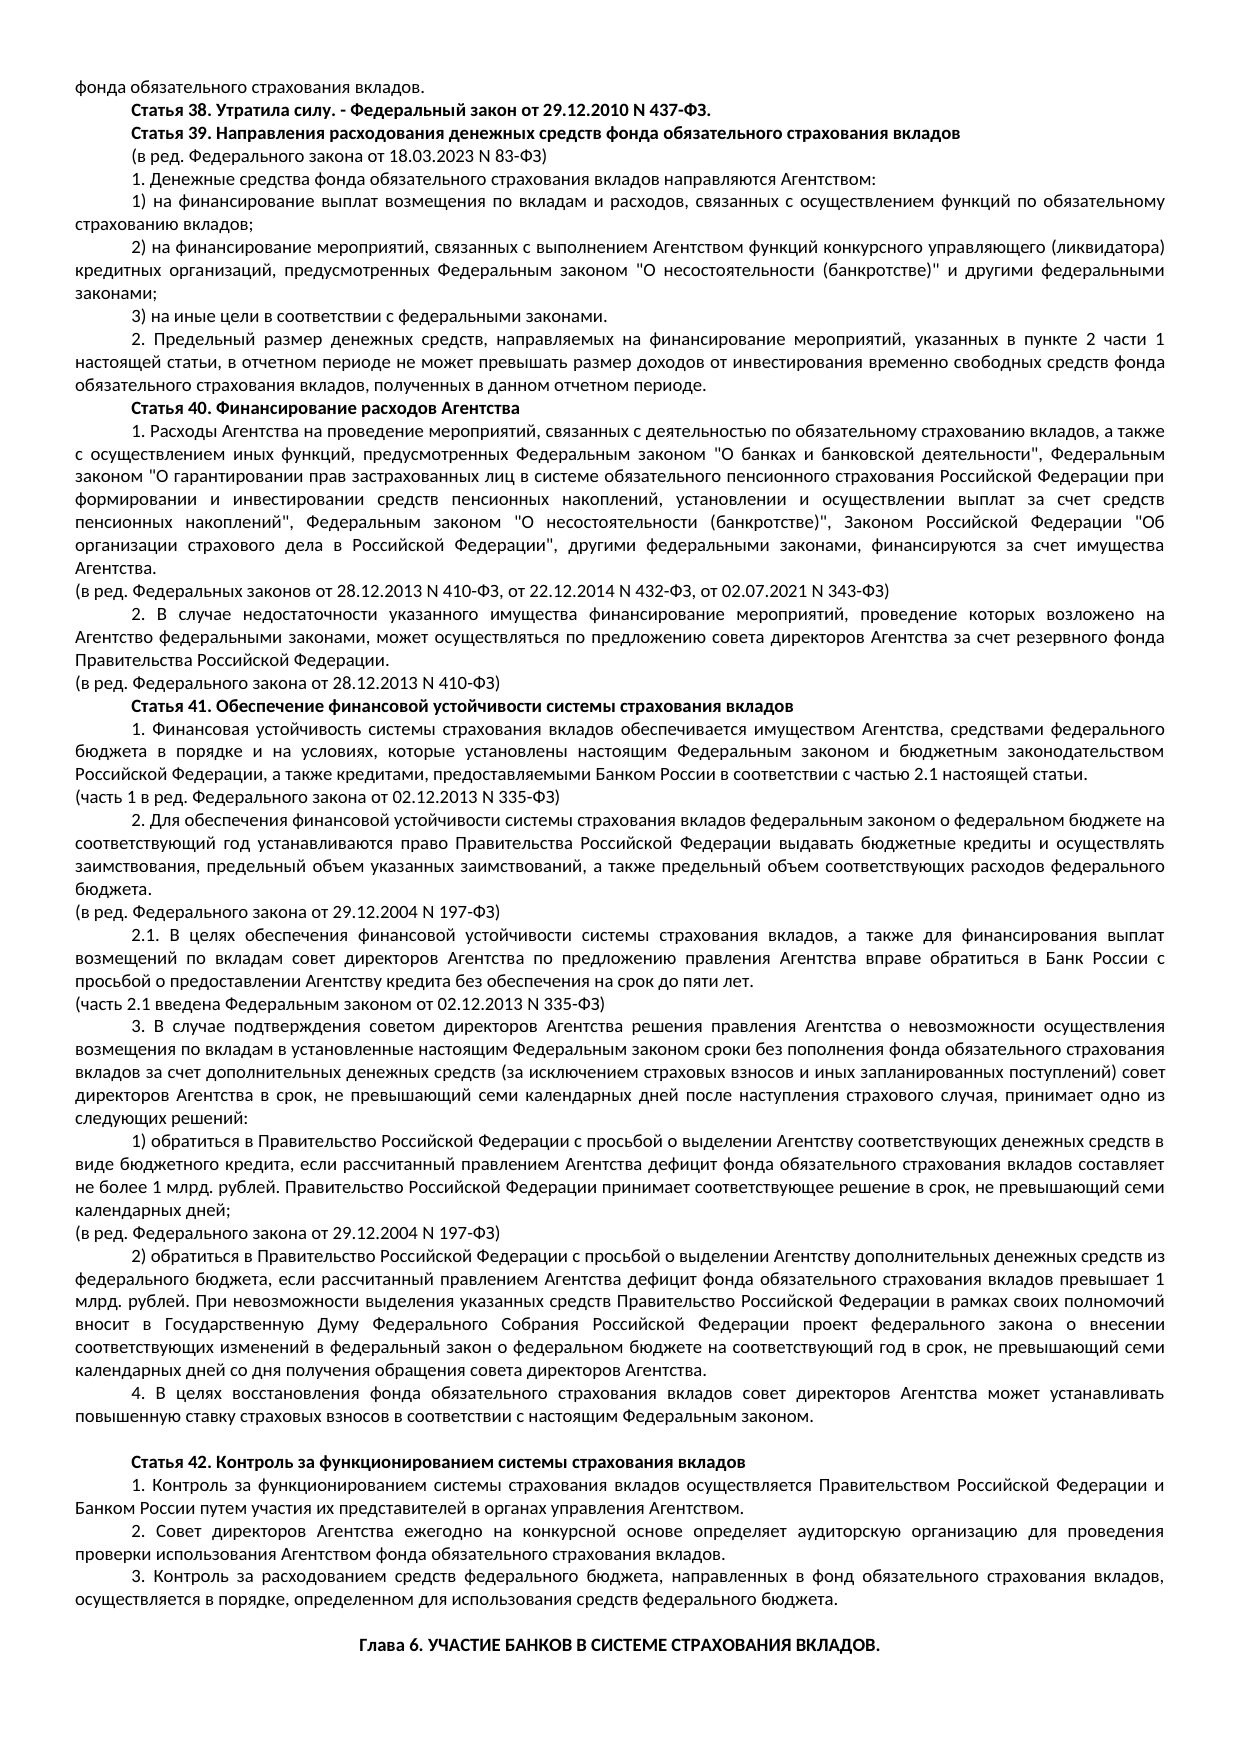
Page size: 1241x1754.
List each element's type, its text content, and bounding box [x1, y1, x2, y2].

text (в ред. Федерального закона от 28.12.2013 N 410-ФЗ) [75, 671, 1165, 694]
text (часть 2.1 введена Федеральным законом от 02.12.2013 N 335-ФЗ) [75, 992, 1165, 1014]
text 2. В случае недостаточности указанного имущества финансирование мероприятий, проведение которых возложено на Агентство федеральными законами, может осуществляться по предложению совета директоров Агентства за счет резервного фонда Правительства Российской Федерации. [75, 602, 1165, 671]
text (в ред. Федерального закона от 29.12.2004 N 197-ФЗ) [75, 1221, 1165, 1244]
text 2) на финансирование мероприятий, связанных с выполнением Агентством функций конкурсного управляющего (ликвидатора) кредитных организаций, предусмотренных Федеральным законом "О несостоятельности (банкротстве)" и другими федеральными законами; [75, 235, 1165, 304]
text (в ред. Федерального закона от 18.03.2023 N 83-ФЗ) [75, 144, 1165, 167]
text 3) на иные цели в соответствии с федеральными законами. [75, 304, 1165, 327]
text 2. Для обеспечения финансовой устойчивости системы страхования вкладов федеральным законом о федеральном бюджете на соответствующий год устанавливаются право Правительства Российской Федерации выдавать бюджетные кредиты и осуществлять заимствования, предельный объем указанных заимствований, а также предельный объем соответствующих расходов федерального бюджета. [75, 808, 1165, 900]
text 2. Совет директоров Агентства ежегодно на конкурсной основе определяет аудиторскую организацию для проведения проверки использования Агентством фонда обязательного страхования вкладов. [75, 1519, 1165, 1564]
title Статья 42. Контроль за функционированием системы страхования вкладов [75, 1450, 1165, 1473]
text (в ред. Федерального закона от 29.12.2004 N 197-ФЗ) [75, 900, 1165, 923]
text 3. В случае подтверждения советом директоров Агентства решения правления Агентства о невозможности осуществления возмещения по вкладам в установленные настоящим Федеральным законом сроки без пополнения фонда обязательного страхования вкладов за счет дополнительных денежных средств (за исключением страховых взносов и иных запланированных поступлений) совет директоров Агентства в срок, не превышающий семи календарных дней после наступления страхового случая, принимает одно из следующих решений: [75, 1014, 1165, 1129]
text 2.1. В целях обеспечения финансовой устойчивости системы страхования вкладов, а также для финансирования выплат возмещений по вкладам совет директоров Агентства по предложению правления Агентства вправе обратиться в Банк России с просьбой о предоставлении Агентству кредита без обеспечения на срок до пяти лет. [75, 923, 1165, 992]
text 1. Денежные средства фонда обязательного страхования вкладов направляются Агентством: [75, 167, 1165, 189]
text 3. Контроль за расходованием средств федерального бюджета, направленных в фонд обязательного страхования вкладов, осуществляется в порядке, определенном для использования средств федерального бюджета. [75, 1564, 1165, 1610]
text 1) на финансирование выплат возмещения по вкладам и расходов, связанных с осуществлением функций по обязательному страхованию вкладов; [75, 189, 1165, 235]
title Глава 6. УЧАСТИЕ БАНКОВ В СИСТЕМЕ СТРАХОВАНИЯ ВКЛАДОВ. [75, 1633, 1165, 1656]
text 4. В целях восстановления фонда обязательного страхования вкладов совет директоров Агентства может устанавливать повышенную ставку страховых взносов в соответствии с настоящим Федеральным законом. [75, 1381, 1165, 1427]
text 1. Контроль за функционированием системы страхования вкладов осуществляется Правительством Российской Федерации и Банком России путем участия их представителей в органах управления Агентством. [75, 1473, 1165, 1519]
text 1. Расходы Агентства на проведение мероприятий, связанных с деятельностью по обязательному страхованию вкладов, а также с осуществлением иных функций, предусмотренных Федеральным законом "О банках и банковской деятельности", Федеральным законом "О гарантировании прав застрахованных лиц в системе обязательного пенсионного страхования Российской Федерации при формировании и инвестировании средств пенсионных накоплений, установлении и осуществлении выплат за счет средств пенсионных накоплений", Федеральным законом "О несостоятельности (банкротстве)", Законом Российской Федерации "Об организации страхового дела в Российской Федерации", другими федеральными законами, финансируются за счет имущества Агентства. [75, 419, 1165, 579]
title Статья 41. Обеспечение финансовой устойчивости системы страхования вкладов [75, 694, 1165, 717]
text (часть 1 в ред. Федерального закона от 02.12.2013 N 335-ФЗ) [75, 785, 1165, 808]
text 1) обратиться в Правительство Российской Федерации с просьбой о выделении Агентству соответствующих денежных средств в виде бюджетного кредита, если рассчитанный правлением Агентства дефицит фонда обязательного страхования вкладов составляет не более 1 млрд. рублей. Правительство Российской Федерации принимает соответствующее решение в срок, не превышающий семи календарных дней; [75, 1129, 1165, 1221]
text (в ред. Федеральных законов от 28.12.2013 N 410-ФЗ, от 22.12.2014 N 432-ФЗ, от 02.07.2021 N 343-ФЗ) [75, 579, 1165, 602]
title Статья 39. Направления расходования денежных средств фонда обязательного страхования вкладов [75, 121, 1165, 144]
text 1. Финансовая устойчивость системы страхования вкладов обеспечивается имуществом Агентства, средствами федерального бюджета в порядке и на условиях, которые установлены настоящим Федеральным законом и бюджетным законодательством Российской Федерации, а также кредитами, предоставляемыми Банком России в соответствии с частью 2.1 настоящей статьи. [75, 717, 1165, 785]
text 2. Предельный размер денежных средств, направляемых на финансирование мероприятий, указанных в пункте 2 части 1 настоящей статьи, в отчетном периоде не может превышать размер доходов от инвестирования временно свободных средств фонда обязательного страхования вкладов, полученных в данном отчетном периоде. [75, 327, 1165, 396]
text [75, 75, 1165, 98]
title Статья 38. Утратила силу. - Федеральный закон от 29.12.2010 N 437-ФЗ. [75, 98, 1165, 121]
title Статья 40. Финансирование расходов Агентства [75, 396, 1165, 419]
text 2) обратиться в Правительство Российской Федерации с просьбой о выделении Агентству дополнительных денежных средств из федерального бюджета, если рассчитанный правлением Агентства дефицит фонда обязательного страхования вкладов превышает 1 млрд. рублей. При невозможности выделения указанных средств Правительство Российской Федерации в рамках своих полномочий вносит в Государственную Думу Федерального Собрания Российской Федерации проект федерального закона о внесении соответствующих изменений в федеральный закон о федеральном бюджете на соответствующий год в срок, не превышающий семи календарных дней со дня получения обращения совета директоров Агентства. [75, 1244, 1165, 1381]
